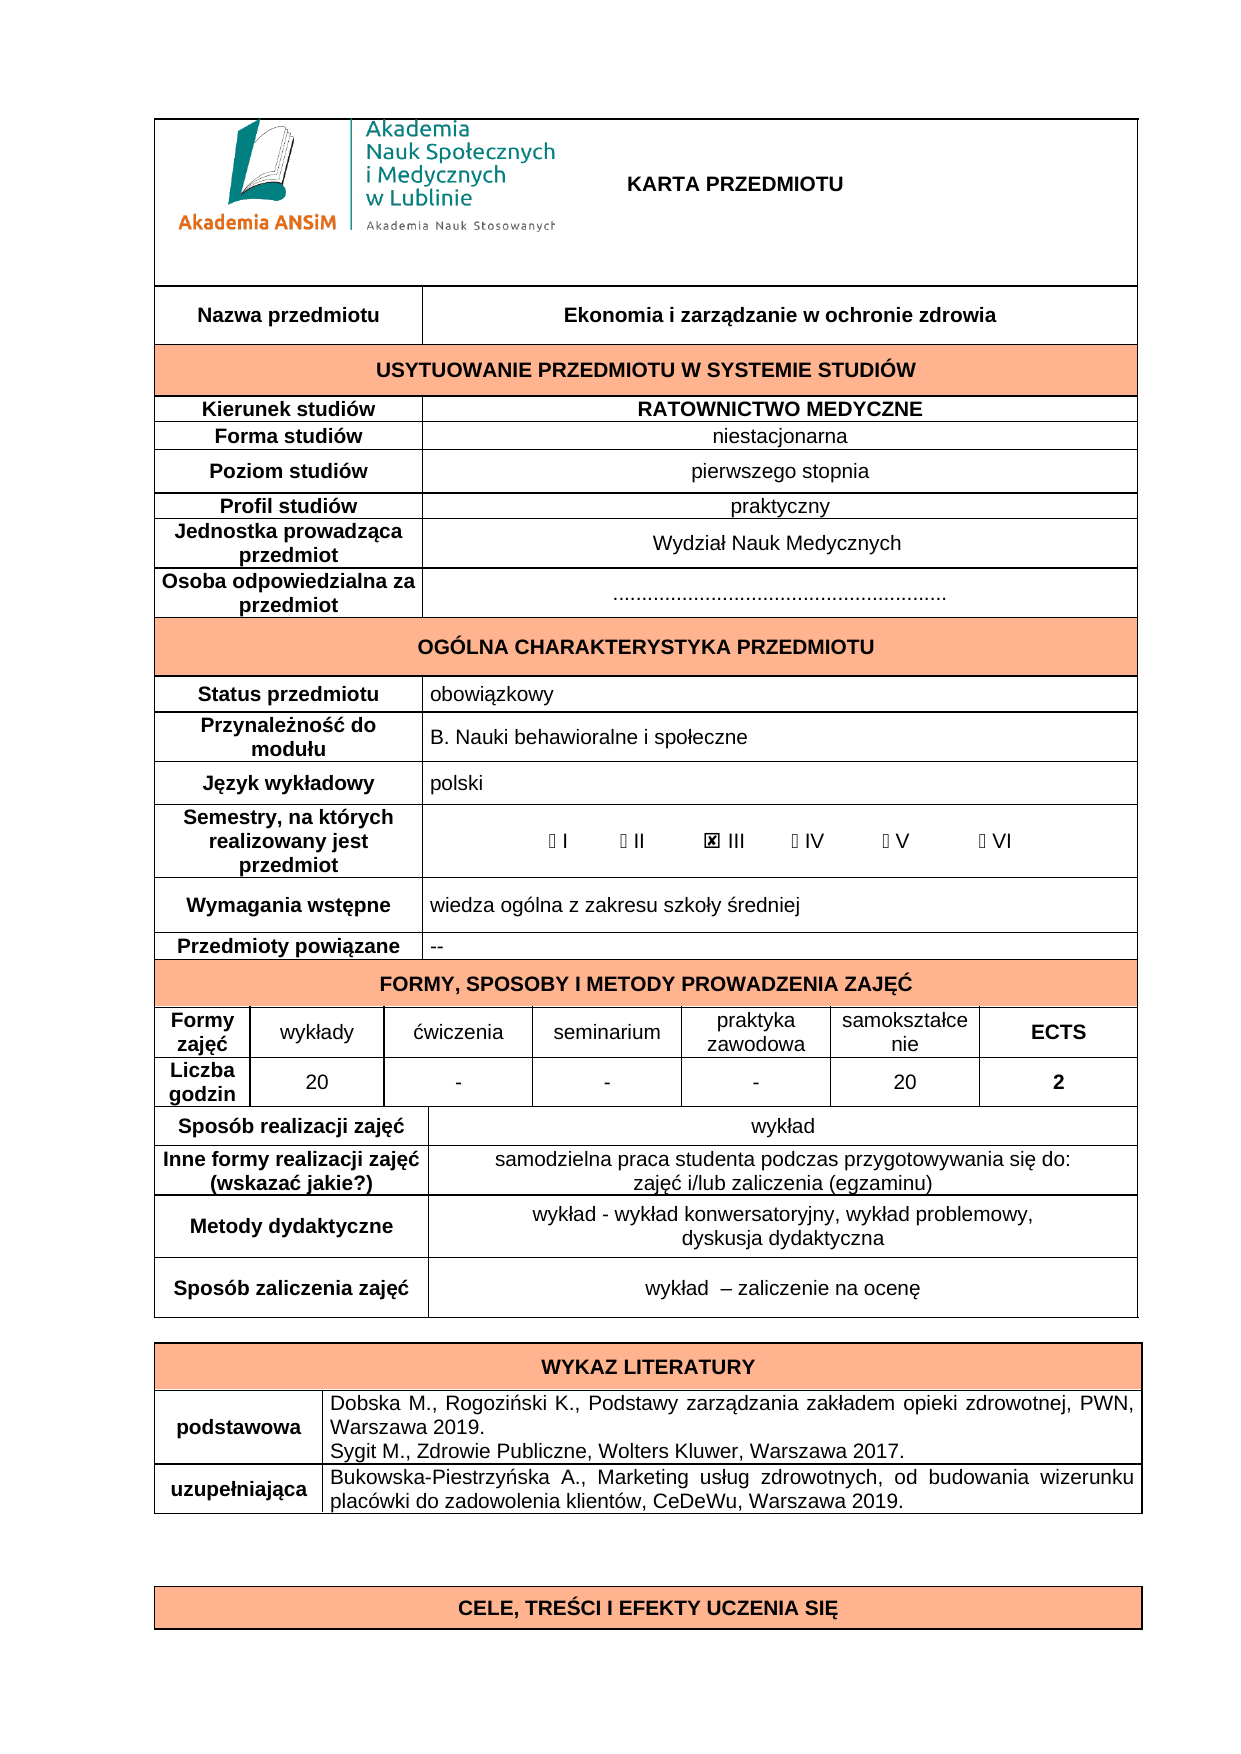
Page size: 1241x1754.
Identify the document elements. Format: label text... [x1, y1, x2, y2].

table_cell praktyka zawodowa [682, 1008, 830, 1056]
table_cell wykład - wykład konwersatoryjny, wykład problemowy, dyskusja dydaktyczna [429, 1196, 1137, 1257]
table_cell FORMY, SPOSOBY I METODY PROWADZENIA ZAJĘĆ [155, 960, 1137, 1006]
picture [178, 118, 555, 232]
table_cell Semestry, na których realizowany jest przedmiot [155, 805, 422, 877]
table_cell ćwiczenia [385, 1008, 532, 1056]
table_cell samodzielna praca studenta podczas przygotowywania się do: zajęć i/lub zaliczenia (egzaminu) [429, 1146, 1137, 1194]
table_cell Forma studiów [155, 422, 422, 449]
table_cell wiedza ogólna z zakresu szkoły średniej [423, 878, 1137, 931]
table_cell polski [423, 762, 1137, 803]
table_cell 2 [980, 1058, 1137, 1106]
table_cell niestacjonarna [423, 422, 1137, 449]
table_cell Sposób realizacji zajęć [155, 1107, 428, 1145]
table_cell Przedmioty powiązane [155, 933, 422, 959]
table_cell - [385, 1058, 532, 1106]
table_header CELE, TREŚCI I EFEKTY UCZENIA SIĘ [155, 1587, 1141, 1628]
table_cell RATOWNICTWO MEDYCZNE [423, 397, 1137, 421]
table_cell Wydział Nauk Medycznych [423, 519, 1137, 567]
table_cell wykład [429, 1107, 1137, 1145]
table_cell wykłady [251, 1008, 383, 1056]
table_cell Osoba odpowiedzialna za przedmiot [155, 569, 422, 617]
table_cell Przynależność do modułu [155, 713, 422, 761]
table_cell seminarium [533, 1008, 681, 1056]
table_cell Dobska M., Rogoziński K., Podstawy zarządzania zakładem opieki zdrowotnej, PWN, Warszawa 2019. Sygit M., Zdrowie Publiczne, Wolters Kluwer, Warszawa 2017. [323, 1391, 1141, 1463]
table_cell 20 [251, 1058, 383, 1106]
table_header WYKAZ LITERATURY [155, 1344, 1141, 1389]
table_cell Nazwa przedmiotu [155, 287, 422, 343]
table_cell -- [423, 933, 1137, 959]
table_cell OGÓLNA CHARAKTERYSTYKA PRZEDMIOTU [155, 618, 1137, 675]
table_cell Liczba godzin [155, 1058, 249, 1106]
table_cell Język wykładowy [155, 762, 422, 803]
table_cell Formy zajęć [155, 1008, 249, 1056]
table_cell - [682, 1058, 830, 1106]
table_cell praktyczny [423, 494, 1137, 518]
table_cell Status przedmiotu [155, 677, 422, 711]
table_cell USYTUOWANIE PRZEDMIOTU W SYSTEMIE STUDIÓW [155, 345, 1137, 395]
table_cell Metody dydaktyczne [155, 1196, 428, 1257]
table_cell wykład – zaliczenie na ocenę [429, 1258, 1137, 1317]
table_cell 20 [831, 1058, 979, 1106]
table_header KARTA PRZEDMIOTU [155, 120, 1137, 285]
table_cell podstawowa [155, 1391, 322, 1463]
table_cell Bukowska-Piestrzyńska A., Marketing usług zdrowotnych, od budowania wizerunku placówki do zadowolenia klientów, CeDeWu, Warszawa 2019. [323, 1465, 1141, 1512]
table_cell Poziom studiów [155, 450, 422, 492]
table_cell pierwszego stopnia [423, 450, 1137, 492]
table_cell B. Nauki behawioralne i społeczne [423, 713, 1137, 761]
table_cell Kierunek studiów [155, 397, 422, 421]
table_cell - [533, 1058, 681, 1106]
table_cell obowiązkowy [423, 677, 1137, 711]
table_cell Ekonomia i zarządzanie w ochronie zdrowia [423, 287, 1137, 343]
table_cell I II III IV V VI [423, 805, 1137, 877]
table_cell uzupełniająca [155, 1465, 322, 1512]
table_cell Wymagania wstępne [155, 878, 422, 931]
table_cell Sposób zaliczenia zajęć [155, 1258, 428, 1317]
table_cell samokształcenie [831, 1008, 979, 1056]
table_cell .......................................................... [423, 569, 1137, 617]
table_cell Inne formy realizacji zajęć (wskazać jakie?) [155, 1146, 428, 1194]
table_cell Jednostka prowadząca przedmiot [155, 519, 422, 567]
table_cell ECTS [980, 1008, 1137, 1056]
table_cell Profil studiów [155, 494, 422, 518]
